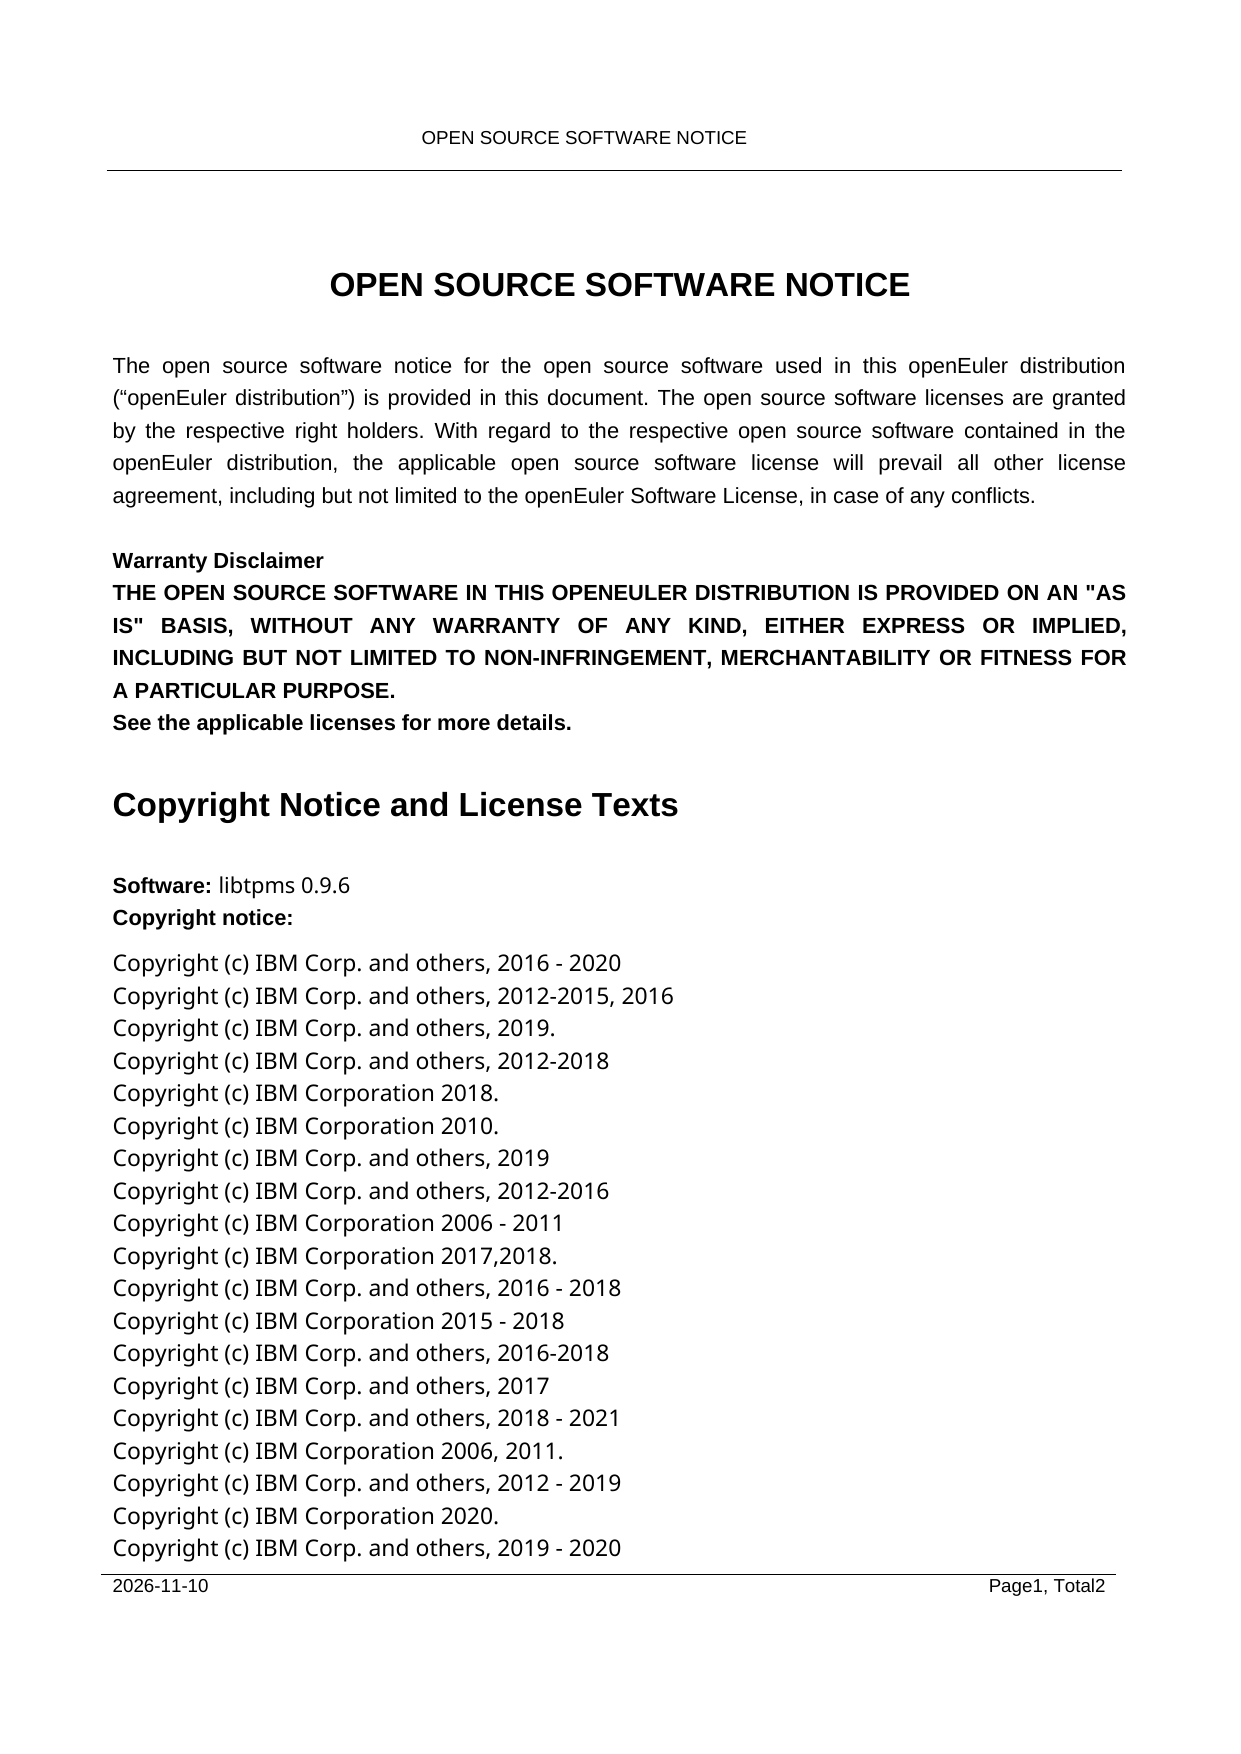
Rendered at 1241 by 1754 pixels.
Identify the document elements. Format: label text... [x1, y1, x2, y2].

title Software: libtpms 0.9.6 [112, 869, 1128, 901]
text OPEN SOURCE SOFTWARE NOTICE [112, 251, 1128, 316]
text Warranty Disclaimer [112, 544, 1128, 576]
text THE OPEN SOURCE SOFTWARE IN THIS OPENEULER DISTRIBUTION IS PROVIDED ON AN "AS IS" BASIS, WITHOUT ANY WARRANTY OF ANY KIND, EITHER EXPRESS OR IMPLIED, INCLUDING BUT NOT LIMITED TO NON-INFRINGEMENT, MERCHANTABILITY OR FITNESS FOR A PARTICULAR PURPOSE. See the applicable licenses for more details. [112, 576, 1128, 739]
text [112, 947, 1128, 1564]
text The open source software notice for the open source software used in this openEuler distribution (“openEuler distribution”) is provided in this document. The open source software licenses are granted by the respective right holders. With regard to the respective open source software contained in the openEuler distribution, the applicable open source software license will prevail all other license agreement, including but not limited to the openEuler Software License, in case of any conflicts. [112, 349, 1128, 511]
text Copyright notice: [112, 901, 1128, 934]
text Copyright Notice and License Texts [112, 771, 1128, 836]
